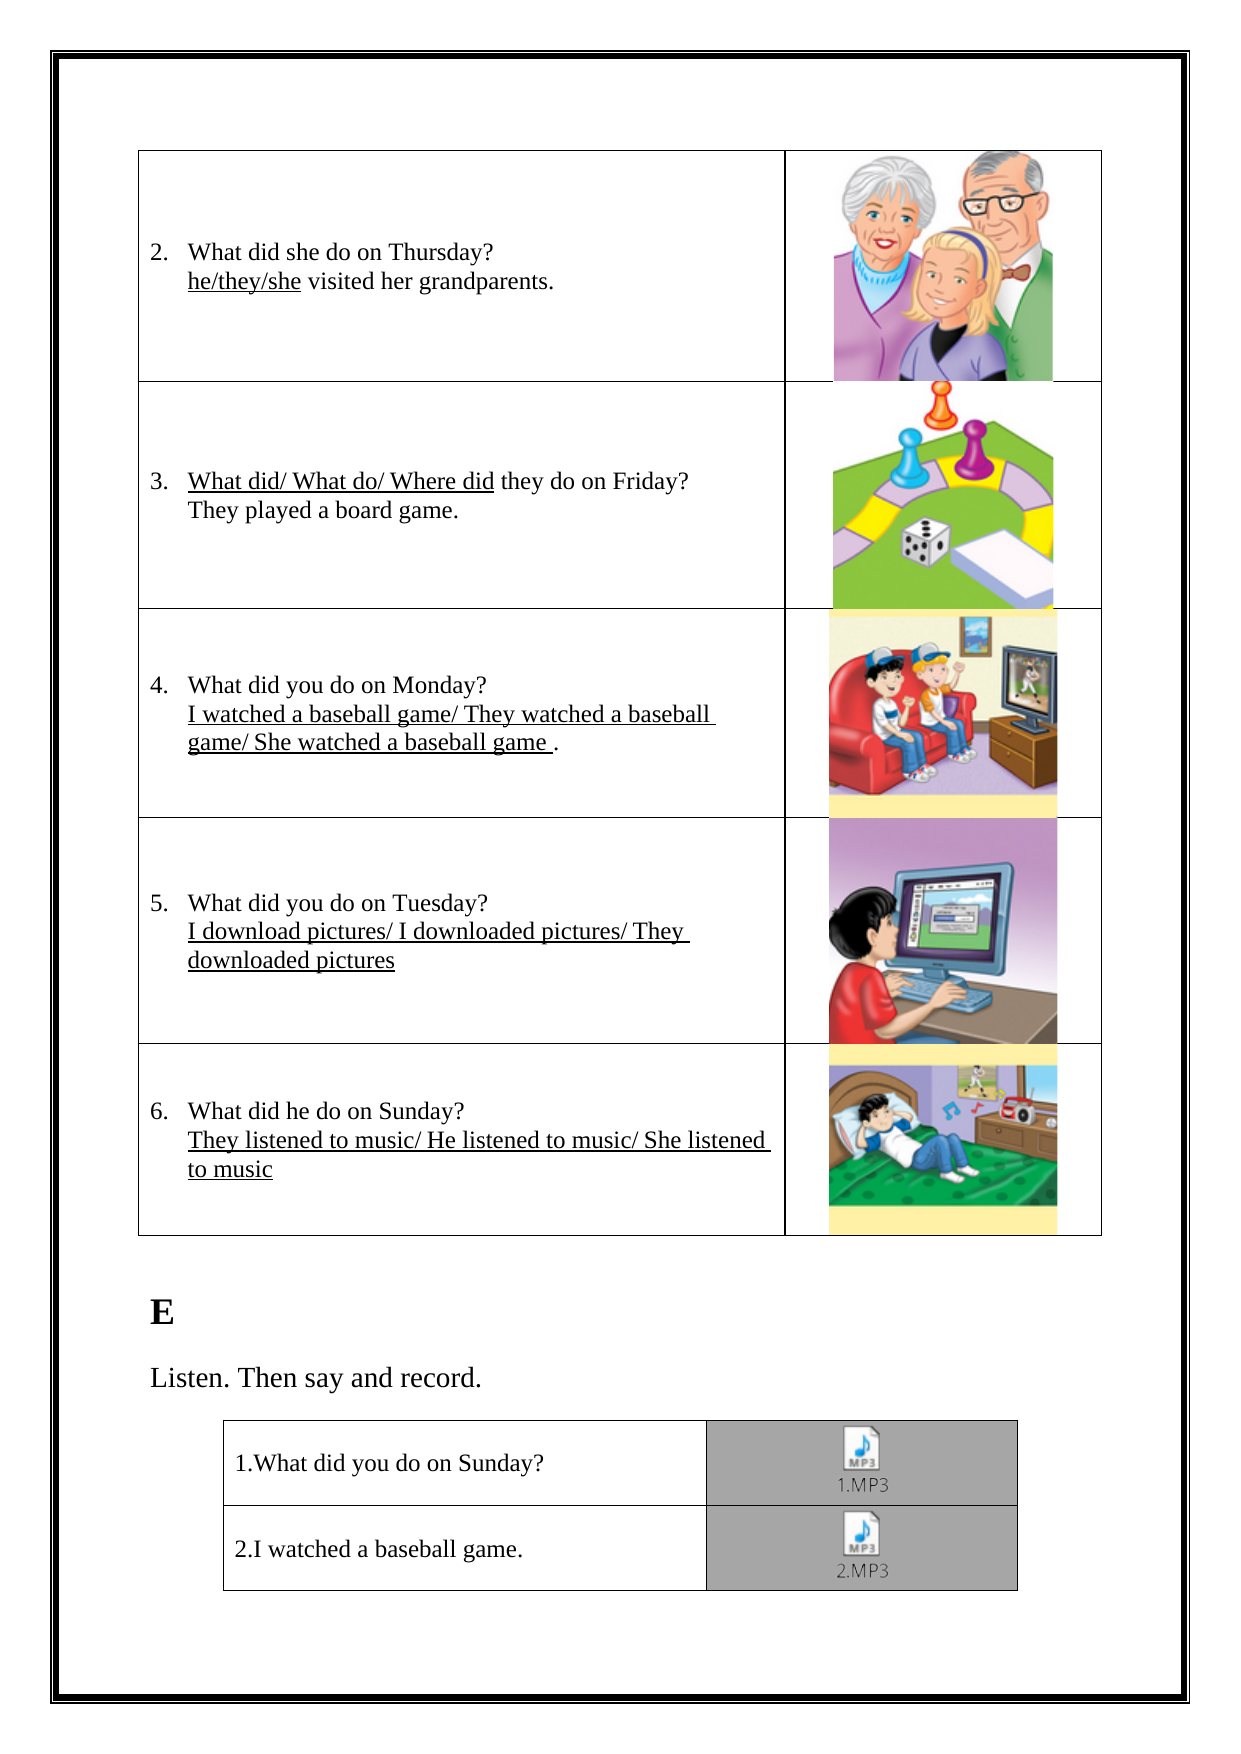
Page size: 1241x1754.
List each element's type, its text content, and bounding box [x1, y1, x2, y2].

table_cell What did you do on Monday? I watched a baseball game/ They watched a baseball game/ She watched a baseball game . [139, 609, 784, 817]
table_cell What did she do on Thursday? he/they/she visited her grandparents. [139, 151, 784, 381]
table_cell [707, 1506, 1017, 1590]
table_header 1.What did you do on Sunday? [224, 1421, 706, 1505]
table_cell [1058, 1044, 1101, 1235]
table_cell What did he do on Sunday? They listened to music/ He listened to music/ She listened to music [139, 1044, 784, 1235]
table_header [707, 1421, 1017, 1505]
table_cell [786, 382, 833, 608]
table_cell [1058, 609, 1101, 817]
table_cell [1053, 151, 1101, 381]
table_cell 2.I watched a baseball game. [224, 1506, 706, 1590]
text E [150, 1290, 1090, 1333]
table_cell What did/ What do/ Where did they do on Friday? They played a board game. [139, 382, 784, 608]
table_cell [1058, 818, 1101, 1043]
table_cell [786, 151, 833, 381]
table_cell [1054, 382, 1101, 608]
text Listen. Then say and record. [150, 1360, 1090, 1394]
table_cell [786, 818, 829, 1043]
table_cell [786, 1044, 829, 1235]
picture [829, 151, 1058, 1235]
table_cell What did you do on Tuesday? I download pictures/ I downloaded pictures/ They downloaded pictures [139, 818, 784, 1043]
table_cell [786, 609, 829, 817]
